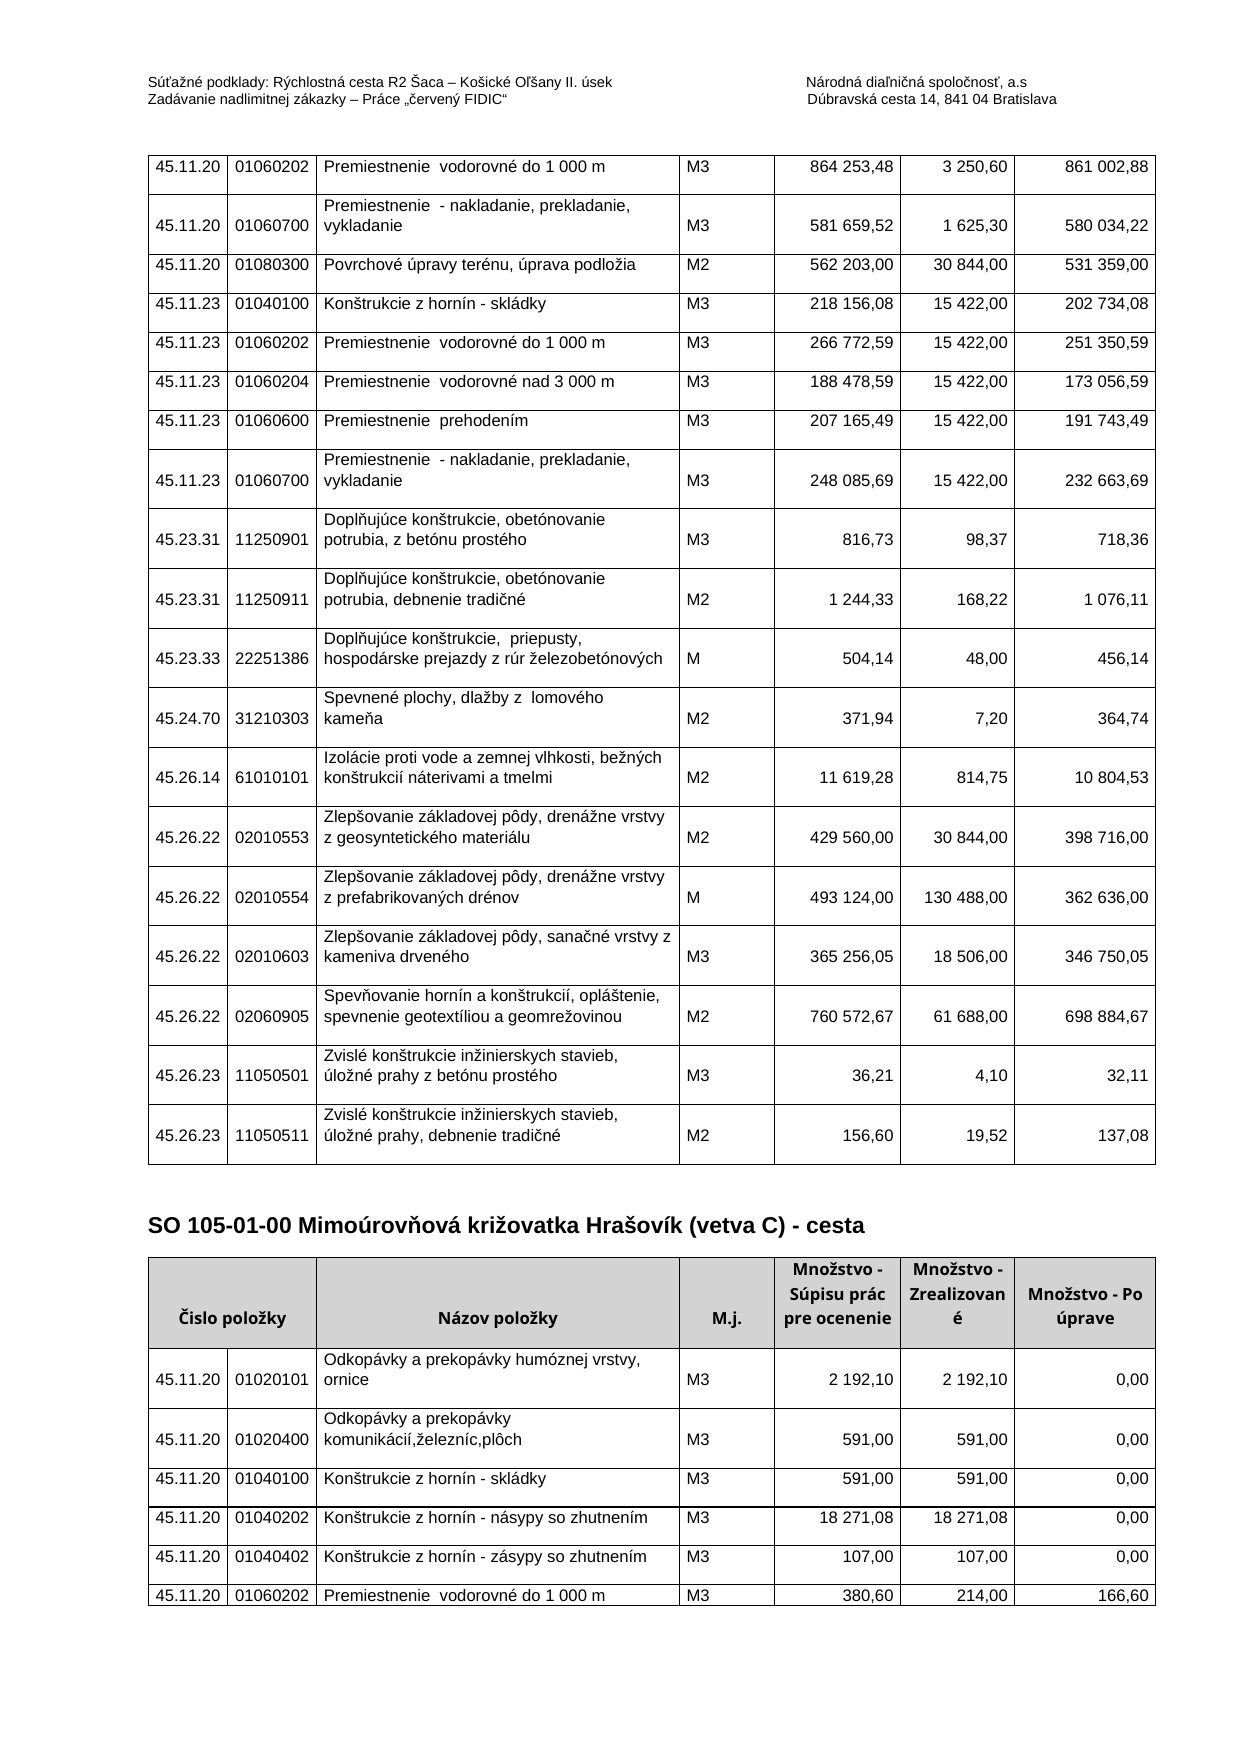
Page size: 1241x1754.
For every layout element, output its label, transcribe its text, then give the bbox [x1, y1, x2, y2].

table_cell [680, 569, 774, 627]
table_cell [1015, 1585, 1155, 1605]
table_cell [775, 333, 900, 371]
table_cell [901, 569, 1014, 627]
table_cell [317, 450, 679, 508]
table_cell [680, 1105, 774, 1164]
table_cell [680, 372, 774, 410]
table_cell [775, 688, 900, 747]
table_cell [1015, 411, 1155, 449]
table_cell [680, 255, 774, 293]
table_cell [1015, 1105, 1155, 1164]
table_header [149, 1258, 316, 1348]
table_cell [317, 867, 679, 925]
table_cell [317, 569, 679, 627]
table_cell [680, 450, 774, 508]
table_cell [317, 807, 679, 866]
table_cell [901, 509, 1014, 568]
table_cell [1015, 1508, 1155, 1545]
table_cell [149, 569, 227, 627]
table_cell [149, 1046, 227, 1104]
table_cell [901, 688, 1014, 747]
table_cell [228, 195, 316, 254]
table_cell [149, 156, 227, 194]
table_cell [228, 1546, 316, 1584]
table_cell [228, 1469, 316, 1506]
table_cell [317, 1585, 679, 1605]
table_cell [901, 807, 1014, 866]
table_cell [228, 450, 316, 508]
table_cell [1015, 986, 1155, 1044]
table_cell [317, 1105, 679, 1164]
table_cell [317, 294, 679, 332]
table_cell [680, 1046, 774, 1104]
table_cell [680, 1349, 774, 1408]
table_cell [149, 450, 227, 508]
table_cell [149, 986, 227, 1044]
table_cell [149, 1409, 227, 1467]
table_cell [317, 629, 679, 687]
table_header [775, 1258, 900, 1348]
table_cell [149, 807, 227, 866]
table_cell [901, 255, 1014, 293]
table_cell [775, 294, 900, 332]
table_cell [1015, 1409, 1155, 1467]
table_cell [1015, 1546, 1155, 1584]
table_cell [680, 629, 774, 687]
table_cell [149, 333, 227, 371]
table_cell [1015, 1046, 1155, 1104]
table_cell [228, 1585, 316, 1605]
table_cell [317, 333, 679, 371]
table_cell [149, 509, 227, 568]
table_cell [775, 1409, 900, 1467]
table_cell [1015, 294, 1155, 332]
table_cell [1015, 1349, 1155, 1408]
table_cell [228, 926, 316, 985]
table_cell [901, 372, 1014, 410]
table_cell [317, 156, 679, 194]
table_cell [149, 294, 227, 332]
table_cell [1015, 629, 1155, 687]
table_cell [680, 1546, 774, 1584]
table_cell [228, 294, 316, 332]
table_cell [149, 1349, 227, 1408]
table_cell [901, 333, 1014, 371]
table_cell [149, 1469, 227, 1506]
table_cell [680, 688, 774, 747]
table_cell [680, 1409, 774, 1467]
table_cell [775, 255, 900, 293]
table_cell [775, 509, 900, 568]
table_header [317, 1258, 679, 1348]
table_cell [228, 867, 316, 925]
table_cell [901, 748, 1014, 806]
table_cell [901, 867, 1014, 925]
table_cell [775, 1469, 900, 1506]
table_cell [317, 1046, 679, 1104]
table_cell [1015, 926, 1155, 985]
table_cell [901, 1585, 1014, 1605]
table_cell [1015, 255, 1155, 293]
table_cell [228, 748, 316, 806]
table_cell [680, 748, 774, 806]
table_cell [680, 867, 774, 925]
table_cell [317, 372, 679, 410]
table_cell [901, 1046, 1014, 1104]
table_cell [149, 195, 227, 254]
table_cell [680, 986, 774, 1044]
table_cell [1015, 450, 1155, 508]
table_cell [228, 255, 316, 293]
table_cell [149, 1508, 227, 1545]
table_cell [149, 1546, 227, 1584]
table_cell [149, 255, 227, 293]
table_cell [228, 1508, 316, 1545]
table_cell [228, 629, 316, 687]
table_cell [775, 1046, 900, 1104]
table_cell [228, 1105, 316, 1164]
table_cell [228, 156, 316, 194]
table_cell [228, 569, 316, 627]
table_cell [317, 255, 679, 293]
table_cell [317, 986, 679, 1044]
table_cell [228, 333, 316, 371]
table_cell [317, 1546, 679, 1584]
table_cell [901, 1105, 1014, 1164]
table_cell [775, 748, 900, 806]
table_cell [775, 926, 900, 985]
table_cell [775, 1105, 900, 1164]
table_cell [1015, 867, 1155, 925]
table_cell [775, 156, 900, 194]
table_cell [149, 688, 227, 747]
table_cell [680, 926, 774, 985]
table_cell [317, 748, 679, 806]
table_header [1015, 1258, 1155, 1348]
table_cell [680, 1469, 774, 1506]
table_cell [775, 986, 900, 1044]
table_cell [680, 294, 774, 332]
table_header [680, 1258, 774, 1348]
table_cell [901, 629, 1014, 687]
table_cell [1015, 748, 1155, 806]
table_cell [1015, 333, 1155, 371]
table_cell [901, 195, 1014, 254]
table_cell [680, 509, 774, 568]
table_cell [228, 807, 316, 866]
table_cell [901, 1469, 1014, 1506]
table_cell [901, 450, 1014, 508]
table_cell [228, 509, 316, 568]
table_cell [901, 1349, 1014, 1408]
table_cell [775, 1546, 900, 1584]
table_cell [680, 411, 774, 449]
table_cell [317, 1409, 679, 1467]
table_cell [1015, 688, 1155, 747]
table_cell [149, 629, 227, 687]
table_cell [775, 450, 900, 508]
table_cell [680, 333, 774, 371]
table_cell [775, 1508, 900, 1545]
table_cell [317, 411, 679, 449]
text SO 105-01-00 Mimoúrovňová križovatka Hrašovík (vetva C) - cesta [148, 1212, 1093, 1238]
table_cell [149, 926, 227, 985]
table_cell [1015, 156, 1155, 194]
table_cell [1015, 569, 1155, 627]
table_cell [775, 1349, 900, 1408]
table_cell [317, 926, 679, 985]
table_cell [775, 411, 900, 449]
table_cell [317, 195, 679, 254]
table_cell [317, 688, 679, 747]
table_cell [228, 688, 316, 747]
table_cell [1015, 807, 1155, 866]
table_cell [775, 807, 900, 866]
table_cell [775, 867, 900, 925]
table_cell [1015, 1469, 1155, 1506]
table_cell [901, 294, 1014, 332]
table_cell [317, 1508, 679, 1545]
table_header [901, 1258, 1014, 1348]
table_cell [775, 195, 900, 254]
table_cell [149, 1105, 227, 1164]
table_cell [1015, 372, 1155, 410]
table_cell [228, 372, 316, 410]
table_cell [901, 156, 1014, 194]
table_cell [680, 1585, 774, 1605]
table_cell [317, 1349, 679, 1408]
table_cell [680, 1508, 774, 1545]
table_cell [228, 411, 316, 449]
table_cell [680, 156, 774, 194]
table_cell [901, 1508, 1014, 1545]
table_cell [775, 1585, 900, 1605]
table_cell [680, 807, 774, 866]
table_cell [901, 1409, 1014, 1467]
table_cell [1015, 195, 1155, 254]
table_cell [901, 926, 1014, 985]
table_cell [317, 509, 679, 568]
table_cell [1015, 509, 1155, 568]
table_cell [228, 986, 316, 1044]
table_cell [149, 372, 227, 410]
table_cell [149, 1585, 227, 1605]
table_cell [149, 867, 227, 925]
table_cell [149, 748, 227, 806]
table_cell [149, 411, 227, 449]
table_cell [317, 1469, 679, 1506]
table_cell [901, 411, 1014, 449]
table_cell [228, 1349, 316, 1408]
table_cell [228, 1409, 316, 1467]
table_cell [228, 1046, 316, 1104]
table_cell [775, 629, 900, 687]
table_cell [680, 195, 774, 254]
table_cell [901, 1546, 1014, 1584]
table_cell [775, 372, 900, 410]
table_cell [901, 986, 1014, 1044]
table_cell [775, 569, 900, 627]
